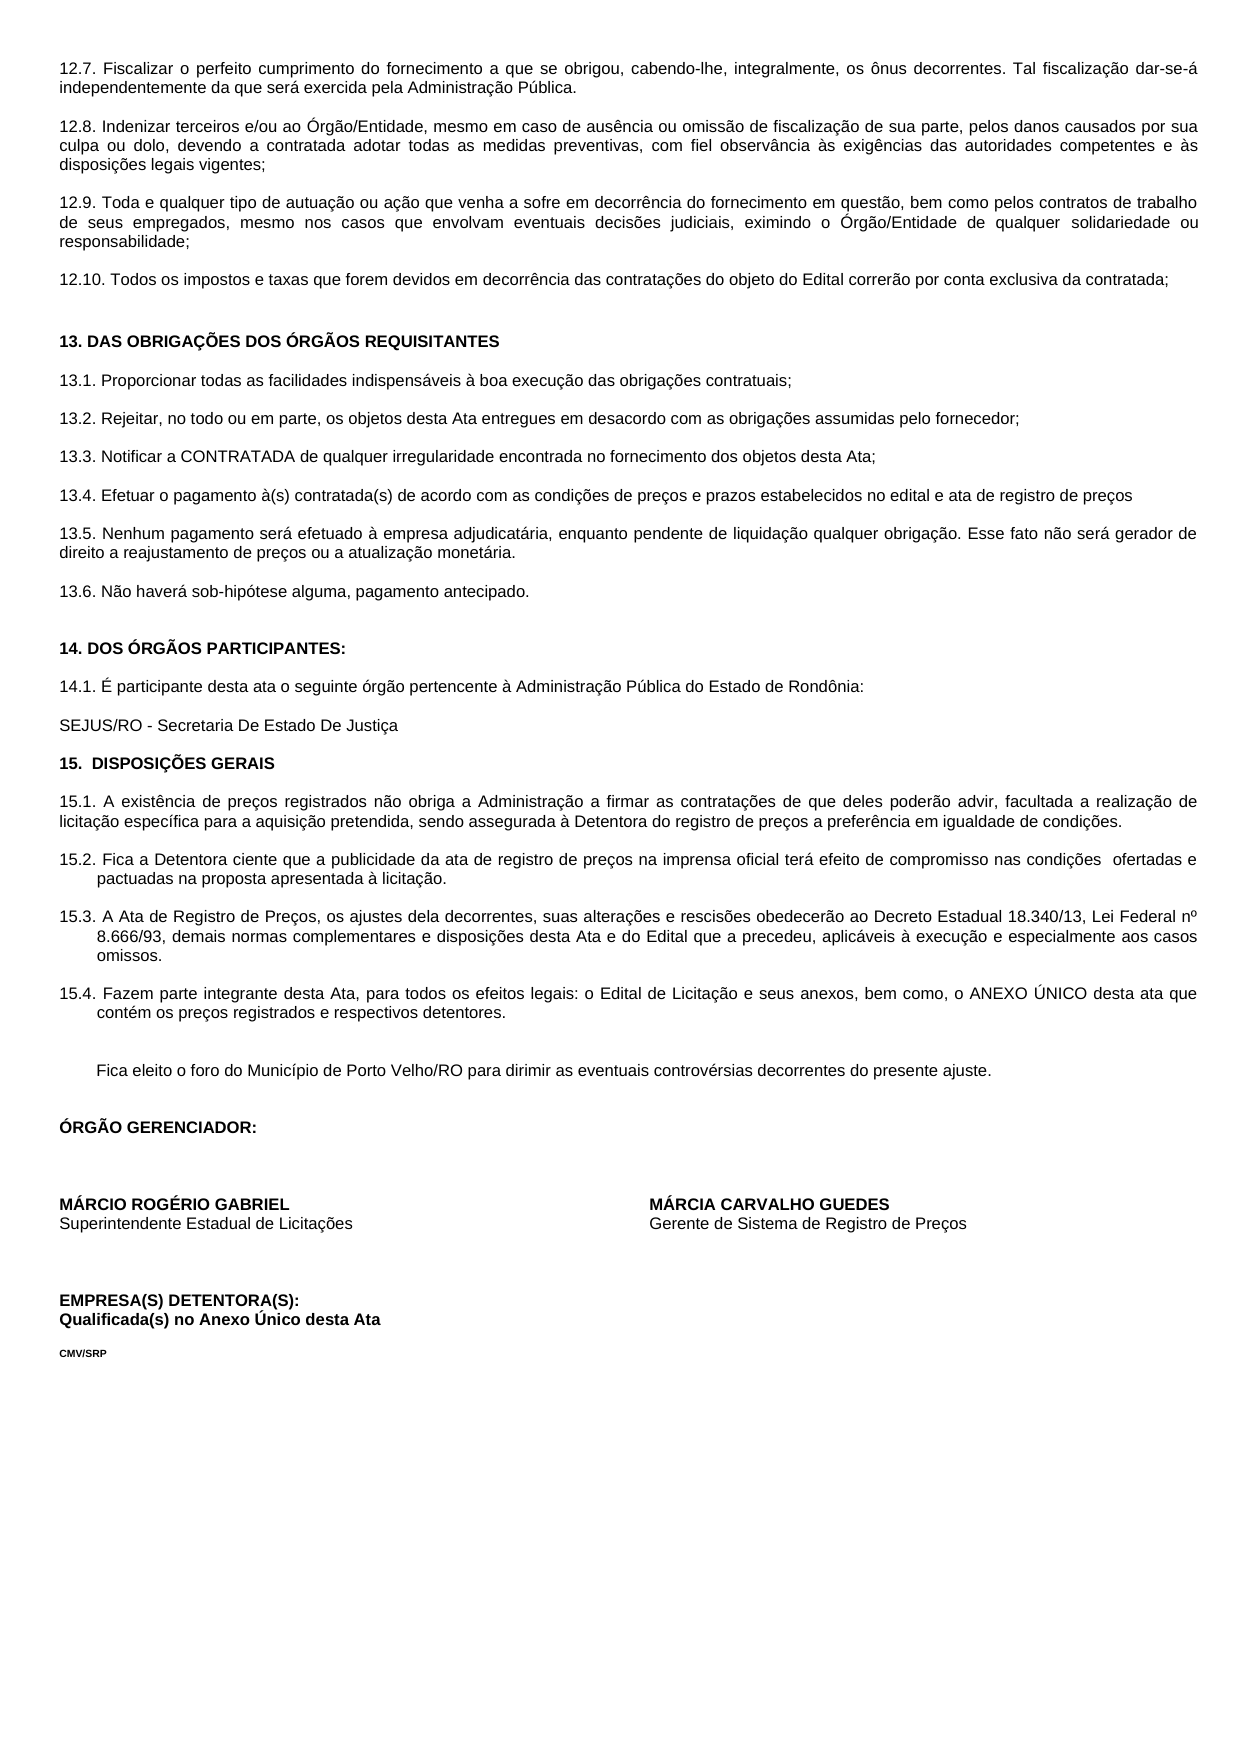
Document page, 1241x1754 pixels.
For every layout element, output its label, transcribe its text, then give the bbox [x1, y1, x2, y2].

text 13.3. Notificar a CONTRATADA de qualquer irregularidade encontrada no fornecimento dos objetos desta Ata; [59, 447, 1199, 466]
text Qualificada(s) no Anexo Único desta Ata [59, 1310, 1194, 1329]
text Superintendente Estadual de Licitações Gerente de Sistema de Registro de Preços [59, 1214, 1194, 1233]
text 14. DOS ÓRGÃOS PARTICIPANTES: [59, 639, 1194, 658]
list Fazem parte integrante desta Ata, para todos os efeitos legais: o Edital de Licitação e seus anexos, bem como, o ANEXO ÚNICO desta ata que contém os preços registrados e respectivos detentores. [59, 984, 1199, 1022]
text 13.2. Rejeitar, no todo ou em parte, os objetos desta Ata entregues em desacordo com as obrigações assumidas pelo fornecedor; [59, 409, 1199, 428]
text 12.9. Toda e qualquer tipo de autuação ou ação que venha a sofre em decorrência do fornecimento em questão, bem como pelos contratos de trabalho de seus empregados, mesmo nos casos que envolvam eventuais decisões judiciais, eximindo o Órgão/Entidade de qualquer solidariedade ou responsabilidade; [59, 193, 1199, 251]
text ÓRGÃO GERENCIADOR: [59, 1118, 1194, 1137]
text 15. DISPOSIÇÕES GERAIS [59, 754, 1199, 773]
text 13.6. Não haverá sob-hipótese alguma, pagamento antecipado. [59, 581, 1199, 601]
text 12.10. Todos os impostos e taxas que forem devidos em decorrência das contratações do objeto do Edital correrão por conta exclusiva da contratada; [59, 270, 1199, 289]
text 14.1. É participante desta ata o seguinte órgão pertencente à Administração Pública do Estado de Rondônia: [59, 677, 1194, 696]
text 13.4. Efetuar o pagamento à(s) contratada(s) de acordo com as condições de preços e prazos estabelecidos no edital e ata de registro de preços [59, 486, 1199, 505]
text Fica eleito o foro do Município de Porto Velho/RO para dirimir as eventuais controvérsias decorrentes do presente ajuste. [59, 1061, 1199, 1080]
text 15.1. A existência de preços registrados não obriga a Administração a firmar as contratações de que deles poderão advir, facultada a realização de licitação específica para a aquisição pretendida, sendo assegurada à Detentora do registro de preços a preferência em igualdade de condições. [59, 792, 1199, 831]
list A Ata de Registro de Preços, os ajustes dela decorrentes, suas alterações e rescisões obedecerão ao Decreto Estadual 18.340/13, Lei Federal nº 8.666/93, demais normas complementares e disposições desta Ata e do Edital que a precedeu, aplicáveis à execução e especialmente aos casos omissos. [59, 907, 1199, 965]
text EMPRESA(S) DETENTORA(S): [59, 1291, 1194, 1310]
text 13.1. Proporcionar todas as facilidades indispensáveis à boa execução das obrigações contratuais; [59, 371, 1199, 390]
text 12.7. Fiscalizar o perfeito cumprimento do fornecimento a que se obrigou, cabendo-lhe, integralmente, os ônus decorrentes. Tal fiscalização dar-se-á independentemente da que será exercida pela Administração Pública. [59, 59, 1199, 97]
text 13.5. Nenhum pagamento será efetuado à empresa adjudicatária, enquanto pendente de liquidação qualquer obrigação. Esse fato não será gerador de direito a reajustamento de preços ou a atualização monetária. [59, 524, 1199, 562]
text MÁRCIO ROGÉRIO GABRIEL MÁRCIA CARVALHO GUEDES [59, 1195, 1194, 1214]
text SEJUS/RO - Secretaria De Estado De Justiça [59, 716, 1199, 735]
text 12.8. Indenizar terceiros e/ou ao Órgão/Entidade, mesmo em caso de ausência ou omissão de fiscalização de sua parte, pelos danos causados por sua culpa ou dolo, devendo a contratada adotar todas as medidas preventivas, com fiel observância às exigências das autoridades competentes e às disposições legais vigentes; [59, 117, 1199, 174]
text 13. DAS OBRIGAÇÕES DOS ÓRGÃOS REQUISITANTES [59, 332, 1199, 351]
list Fica a Detentora ciente que a publicidade da ata de registro de preços na imprensa oficial terá efeito de compromisso nas condições ofertadas e pactuadas na proposta apresentada à licitação. [59, 850, 1199, 888]
